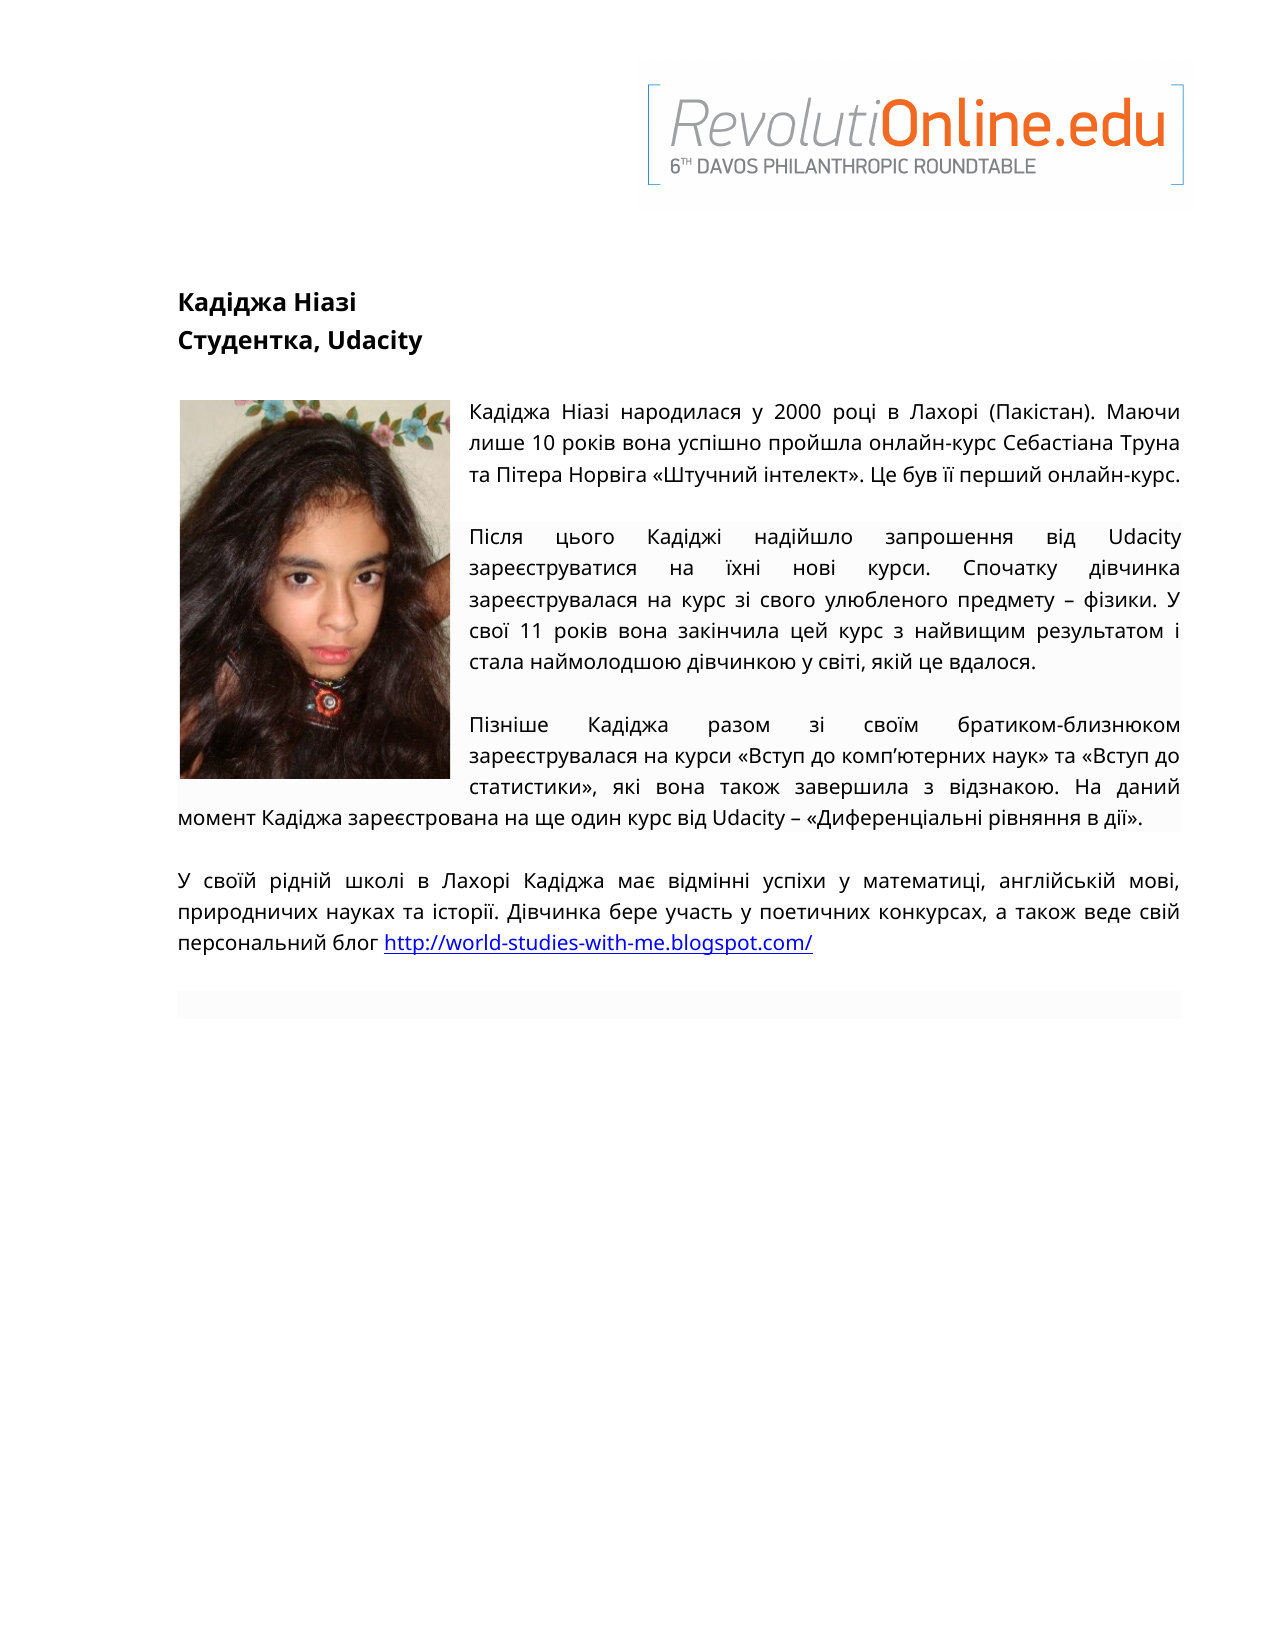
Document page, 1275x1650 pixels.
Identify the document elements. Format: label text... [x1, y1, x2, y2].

picture [179, 400, 451, 779]
text Кадіджа Ніазі [177, 285, 1181, 319]
text Кадіджа Ніазі народилася у 2000 році в Лахорі (Пакістан). Маючи лише 10 років вона успішно пройшла онлайн-курс Себастіана Труна та Пітера Норвіга «Штучний інтелект». Це був її перший онлайн-курс. [177, 397, 1181, 488]
text У своїй рідній школі в Лахорі Кадіджа має відмінні успіхи у математиці, англійській мові, природничих науках та історії. Дівчинка бере участь у поетичних конкурсах, а також веде свій персональний блог http://world-studies-with-me.blogspot.com/ [177, 866, 1181, 957]
subtitle Після цього Кадіджі надійшло запрошення від Udacity зареєструватися на їхні нові курси. Спочатку дівчинка зареєструвалася на курс зі свого улюбленого предмету – фізики. У свої 11 років вона закінчила цей курс з найвищим результатом і стала наймолодшою дівчинкою у світі, якій це вдалося. [451, 522, 1181, 676]
subtitle Пізніше Кадіджа разом зі своїм братиком-близнюком зареєструвалася на курси «Вступ до комп’ютерних наук» та «Вступ до статистики», які вона також завершила з відзнакою. На даний момент Кадіджа зареєстрована на ще один курс від Udacity – «Диференціальні рівняння в дії». [177, 710, 1181, 832]
text Студентка, Udacity [177, 322, 1181, 357]
picture [635, 59, 1196, 211]
